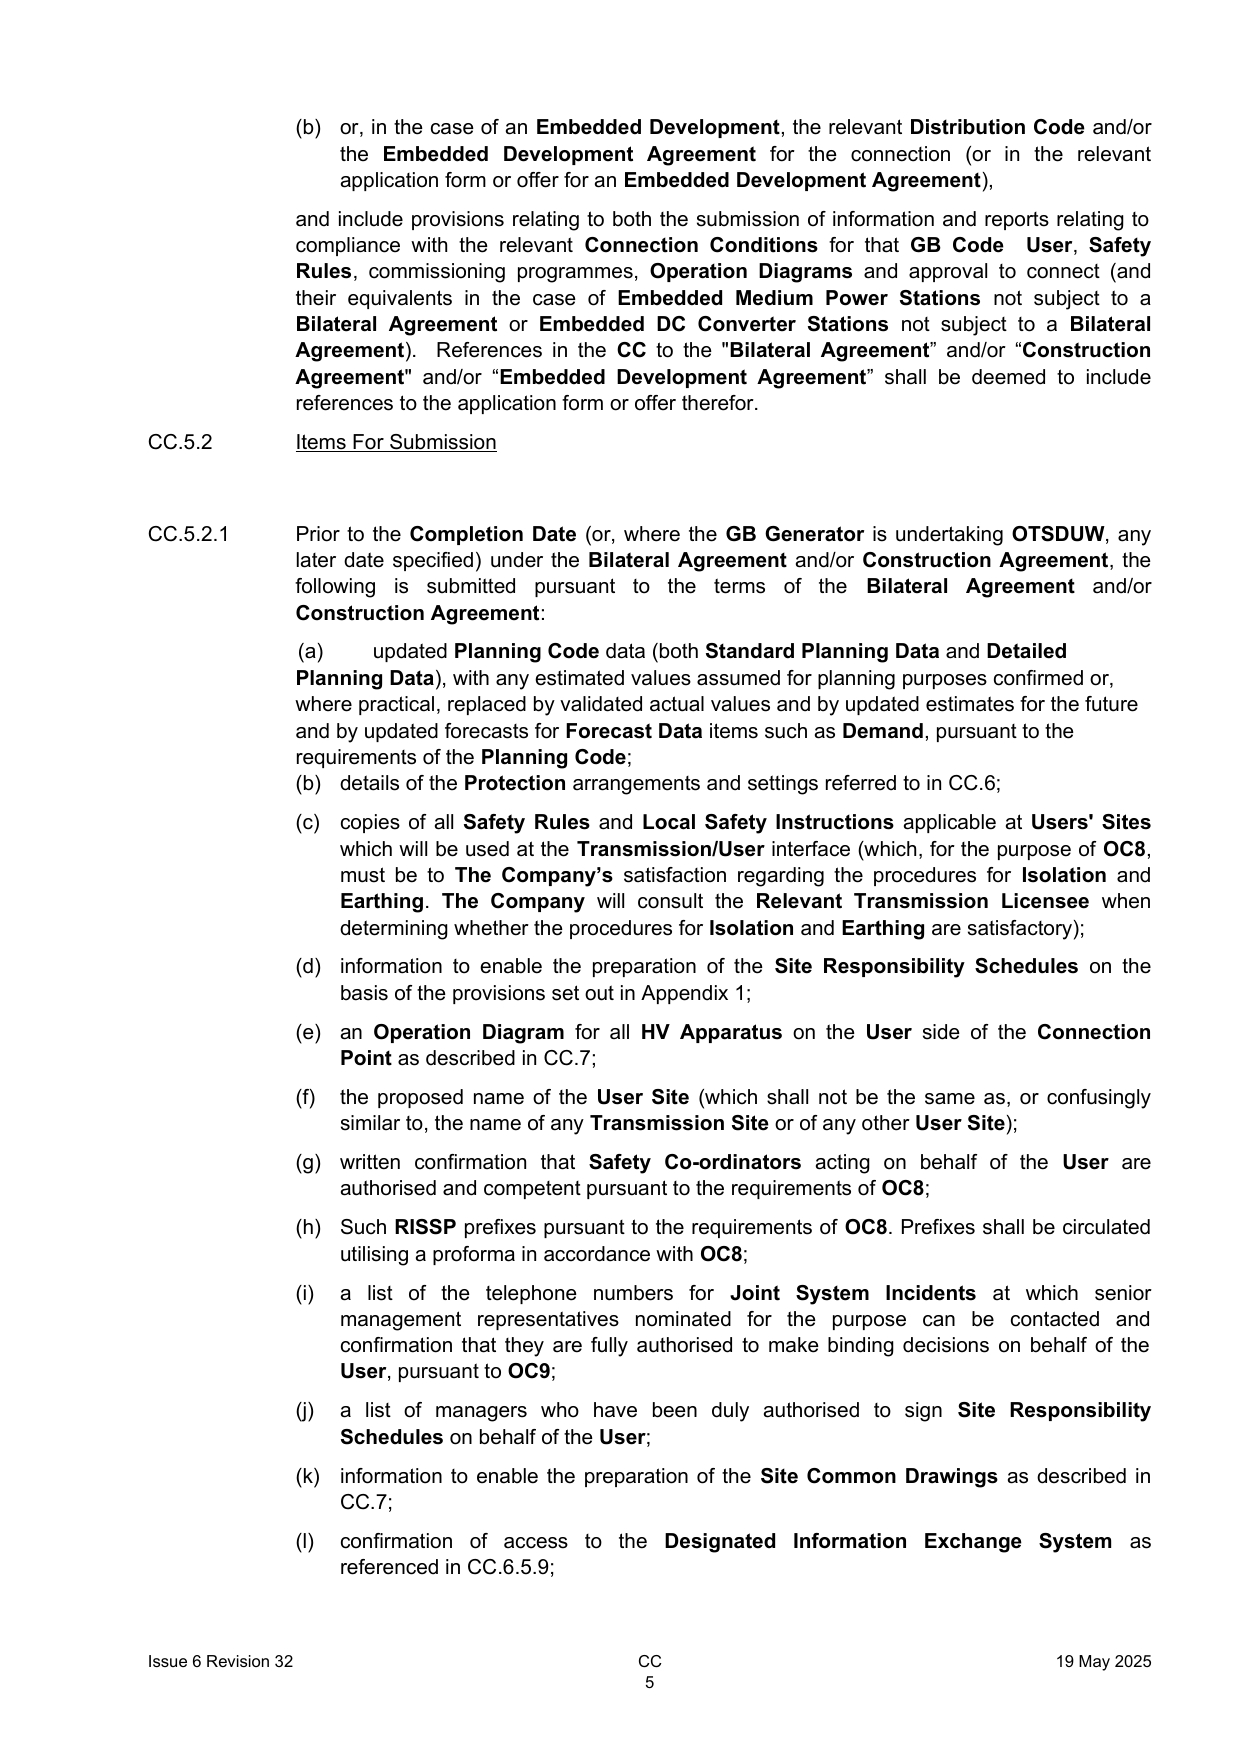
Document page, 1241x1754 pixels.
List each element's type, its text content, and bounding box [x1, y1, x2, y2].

text CC.5.2 Items For Submission [148, 430, 1152, 454]
text (a) updated Planning Code data (both Standard Planning Data and Detailed Planning Data), with any estimated values assumed for planning purposes confirmed or, where practical, replaced by validated actual values and by updated estimates for the future and by updated forecasts for Forecast Data items such as Demand, pursuant to the requirements of the Planning Code; [295, 639, 1152, 769]
text (b) or, in the case of an Embedded Development, the relevant Distribution Code and/or the Embedded Development Agreement for the connection (or in the relevant application form or offer for an Embedded Development Agreement), [295, 115, 1152, 192]
text (e) an Operation Diagram for all HV Apparatus on the User side of the Connection Point as described in CC.7; [295, 1019, 1152, 1070]
text (b) details of the Protection arrangements and settings referred to in CC.6; [295, 771, 1152, 795]
text (l) confirmation of access to the Designated Information Exchange System as referenced in CC.6.5.9; [295, 1529, 1152, 1579]
text (i) a list of the telephone numbers for Joint System Incidents at which senior management representatives nominated for the purpose can be contacted and confirmation that they are fully authorised to make binding decisions on behalf of the User, pursuant to OC9; [295, 1280, 1152, 1383]
text and include provisions relating to both the submission of information and reports relating to compliance with the relevant Connection Conditions for that GB Code User, Safety Rules, commissioning programmes, Operation Diagrams and approval to connect (and their equivalents in the case of Embedded Medium Power Stations not subject to a Bilateral Agreement or Embedded DC Converter Stations not subject to a Bilateral Agreement). References in the CC to the "Bilateral Agreement” and/or “Construction Agreement" and/or “Embedded Development Agreement” shall be deemed to include references to the application form or offer therefor. [148, 207, 1152, 415]
text (k) information to enable the preparation of the Site Common Drawings as described in CC.7; [295, 1463, 1152, 1514]
text (j) a list of managers who have been duly authorised to sign Site Responsibility Schedules on behalf of the User; [295, 1398, 1152, 1448]
text (g) written confirmation that Safety Co-ordinators acting on behalf of the User are authorised and competent pursuant to the requirements of OC8; [295, 1150, 1152, 1200]
text (c) copies of all Safety Rules and Local Safety Instructions applicable at Users' Sites which will be used at the Transmission/User interface (which, for the purpose of OC8, must be to The Company’s satisfaction regarding the procedures for Isolation and Earthing. The Company will consult the Relevant Transmission Licensee when determining whether the procedures for Isolation and Earthing are satisfactory); [295, 810, 1152, 939]
text (f) the proposed name of the User Site (which shall not be the same as, or confusingly similar to, the name of any Transmission Site or of any other User Site); [295, 1085, 1152, 1135]
text (d) information to enable the preparation of the Site Responsibility Schedules on the basis of the provisions set out in Appendix 1; [295, 954, 1152, 1004]
text (h) Such RISSP prefixes pursuant to the requirements of OC8. Prefixes shall be circulated utilising a proforma in accordance with OC8; [295, 1215, 1152, 1265]
text CC.5.2.1 Prior to the Completion Date (or, where the GB Generator is undertaking OTSDUW, any later date specified) under the Bilateral Agreement and/or Construction Agreement, the following is submitted pursuant to the terms of the Bilateral Agreement and/or Construction Agreement: [148, 521, 1152, 624]
